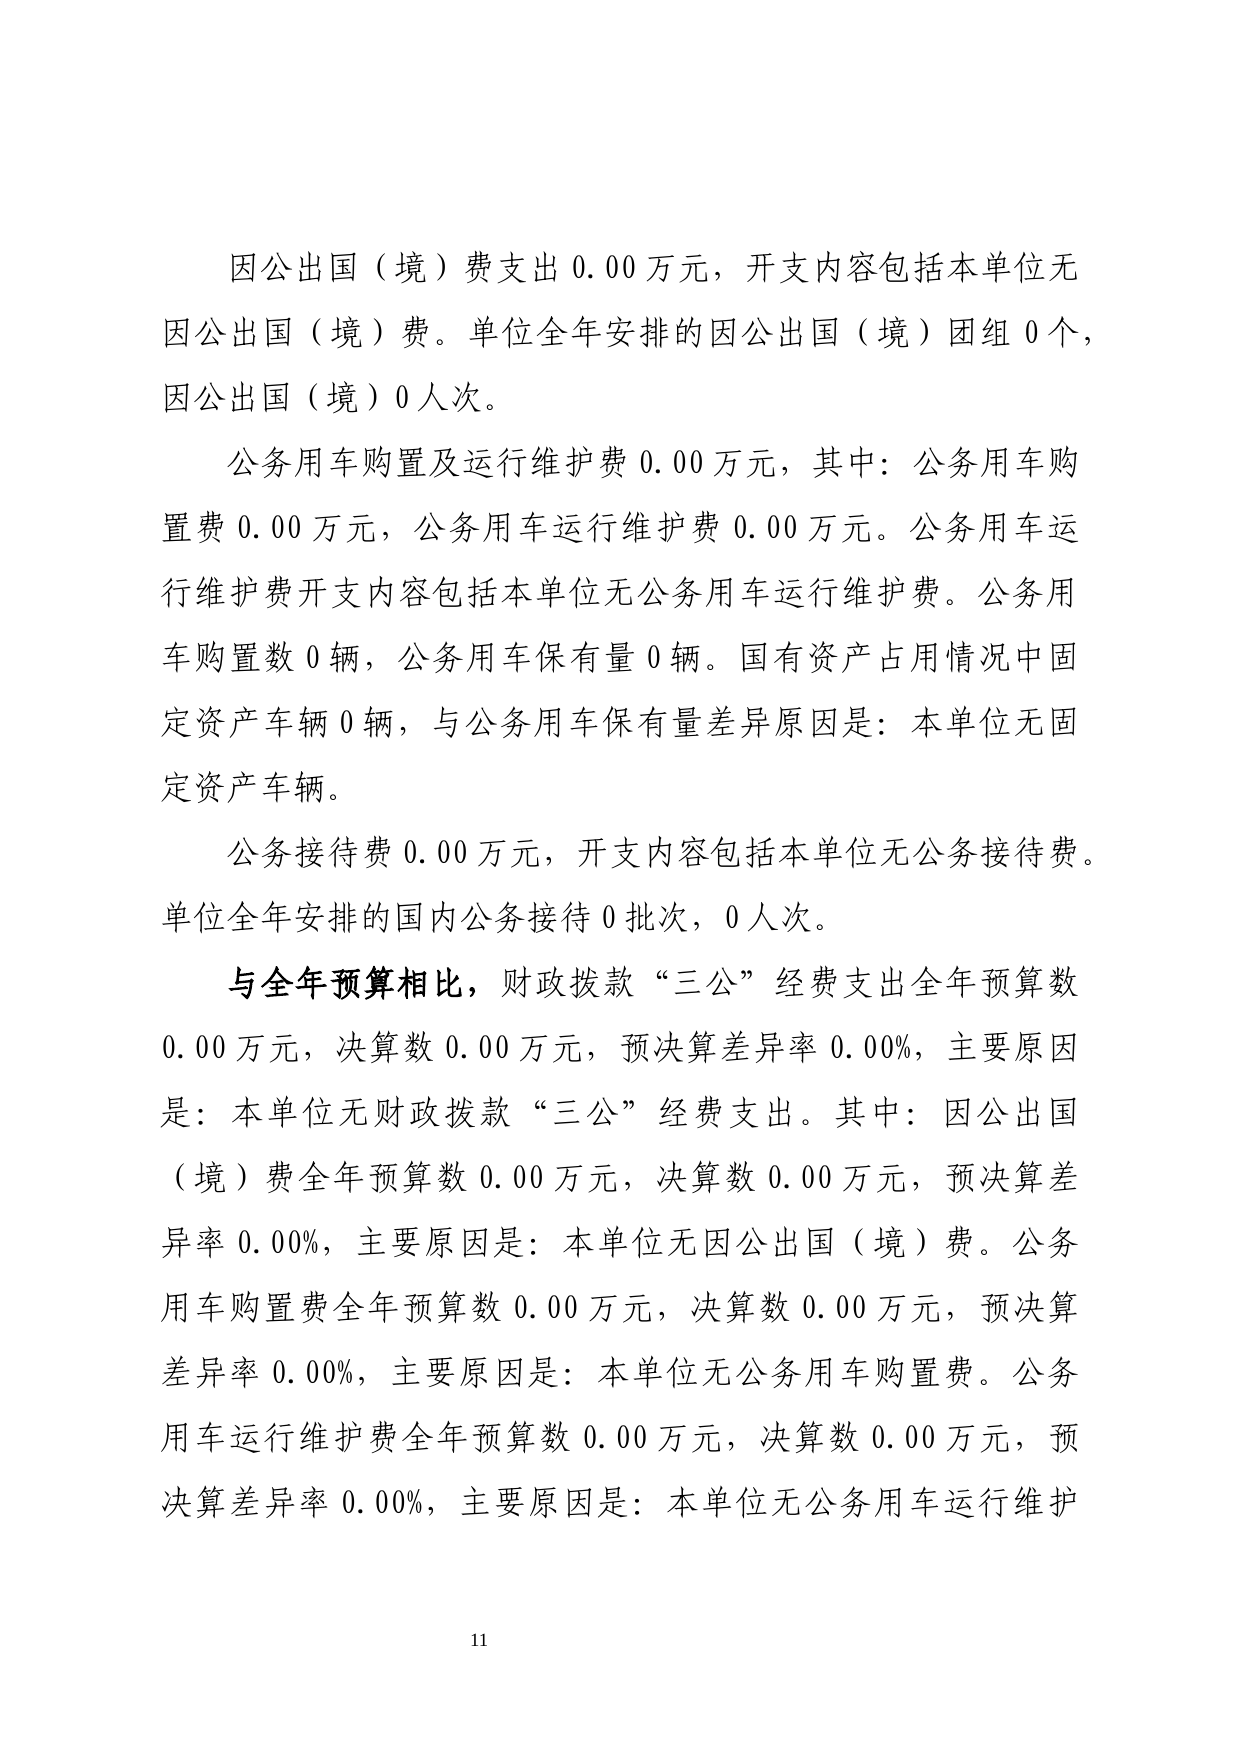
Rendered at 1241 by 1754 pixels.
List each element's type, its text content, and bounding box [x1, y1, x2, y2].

text 因公出国（境）费支出0.00万元，开支内容包括本单位无因公出国（境）费。单位全年安排的因公出国（境）团组0个，因公出国（境）0人次。 [159, 233, 1081, 428]
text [159, 948, 1081, 1533]
text 公务接待费0.00万元，开支内容包括本单位无公务接待费。单位全年安排的国内公务接待0批次，0人次。 [159, 818, 1081, 948]
text 公务用车购置及运行维护费0.00万元，其中：公务用车购置费0.00万元，公务用车运行维护费0.00万元。公务用车运行维护费开支内容包括本单位无公务用车运行维护费。公务用车购置数0辆，公务用车保有量0辆。国有资产占用情况中固定资产车辆0辆，与公务用车保有量差异原因是：本单位无固定资产车辆。 [159, 428, 1081, 818]
